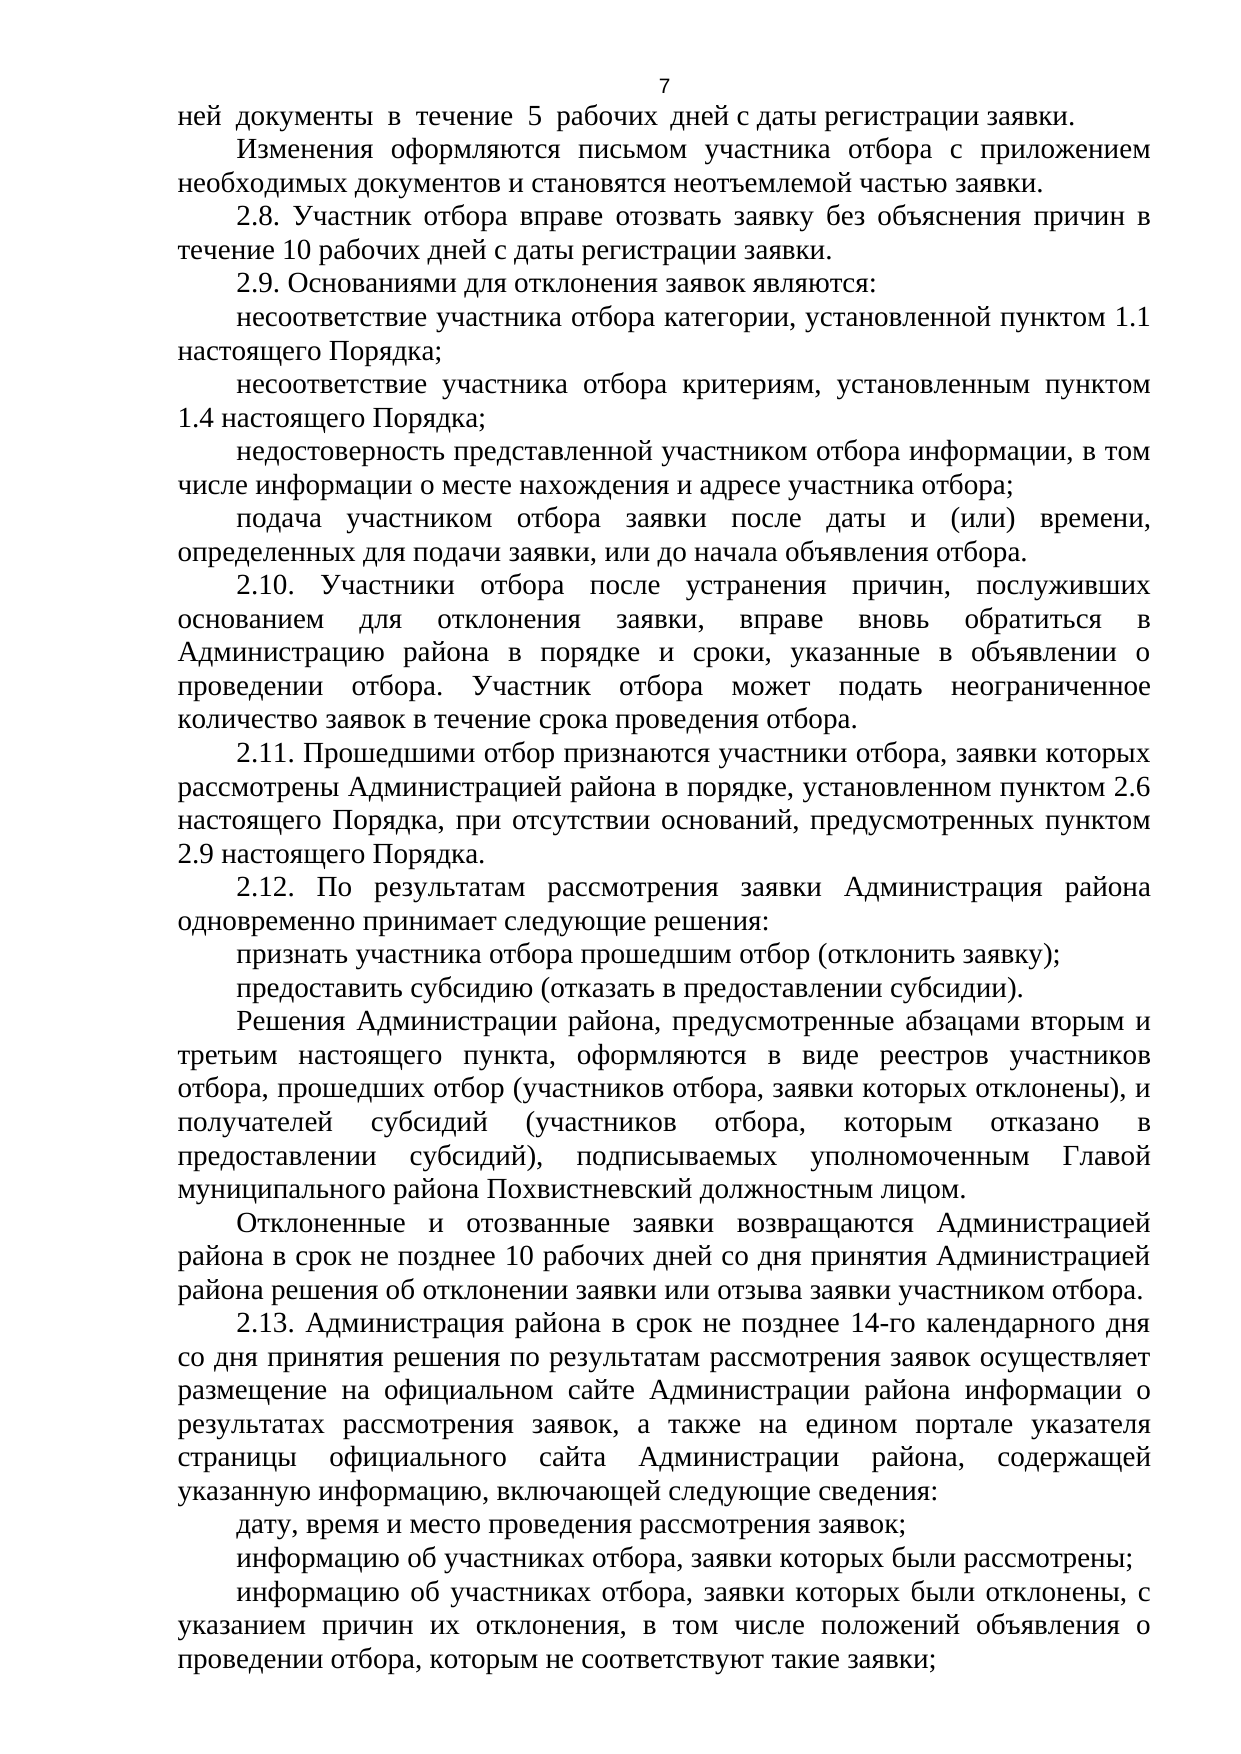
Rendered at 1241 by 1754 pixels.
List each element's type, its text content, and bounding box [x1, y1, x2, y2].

text дату, время и место проведения рассмотрения заявок; [177, 1507, 1152, 1540]
text Решения Администрации района, предусмотренные абзацами вторым и третьим настоящего пункта, оформляются в виде реестров участников отбора, прошедших отбор (участников отбора, заявки которых отклонены), и получателей субсидий (участников отбора, которым отказано в предоставлении субсидий), подписываемых уполномоченным Главой муниципального района Похвистневский должностным лицом. [177, 1003, 1152, 1205]
text 2.12. По результатам рассмотрения заявки Администрация района одновременно принимает следующие решения: [177, 869, 1152, 936]
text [177, 98, 1152, 131]
text 2.9. Основаниями для отклонения заявок являются: [177, 266, 1152, 299]
text информацию об участниках отбора, заявки которых были рассмотрены; [177, 1540, 1152, 1574]
text признать участника отбора прошедшим отбор (отклонить заявку); [177, 936, 1152, 970]
text 2.10. Участники отбора после устранения причин, послуживших основанием для отклонения заявки, вправе вновь обратиться в Администрацию района в порядке и сроки, указанные в объявлении о проведении отбора. Участник отбора может подать неограниченное количество заявок в течение срока проведения отбора. [177, 567, 1152, 735]
text 2.11. Прошедшими отбор признаются участники отбора, заявки которых рассмотрены Администрацией района в порядке, установленном пунктом 2.6 настоящего Порядка, при отсутствии оснований, предусмотренных пунктом 2.9 настоящего Порядка. [177, 735, 1152, 869]
text информацию об участниках отбора, заявки которых были отклонены, с указанием причин их отклонения, в том числе положений объявления о проведении отбора, которым не соответствуют такие заявки; [177, 1574, 1152, 1674]
text предоставить субсидию (отказать в предоставлении субсидии). [177, 970, 1152, 1003]
text недостоверность представленной участником отбора информации, в том числе информации о месте нахождения и адресе участника отбора; [177, 433, 1152, 500]
text 2.8. Участник отбора вправе отозвать заявку без объяснения причин в течение 10 рабочих дней с даты регистрации заявки. [177, 198, 1152, 266]
text подача участником отбора заявки после даты и (или) времени, определенных для подачи заявки, или до начала объявления отбора. [177, 500, 1152, 567]
text Отклоненные и отозванные заявки возвращаются Администрацией района в срок не позднее 10 рабочих дней со дня принятия Администрацией района решения об отклонении заявки или отзыва заявки участником отбора. [177, 1205, 1152, 1305]
text Изменения оформляются письмом участника отбора с приложением необходимых документов и становятся неотъемлемой частью заявки. [177, 131, 1152, 198]
text несоответствие участника отбора категории, установленной пунктом 1.1 настоящего Порядка; [177, 299, 1152, 366]
text 2.13. Администрация района в срок не позднее 14-го календарного дня со дня принятия решения по результатам рассмотрения заявок осуществляет размещение на официальном сайте Администрации района информации о результатах рассмотрения заявок, а также на едином портале указателя страницы официального сайта Администрации района, содержащей указанную информацию, включающей следующие сведения: [177, 1305, 1152, 1507]
text несоответствие участника отбора критериям, установленным пунктом 1.4 настоящего Порядка; [177, 366, 1152, 433]
